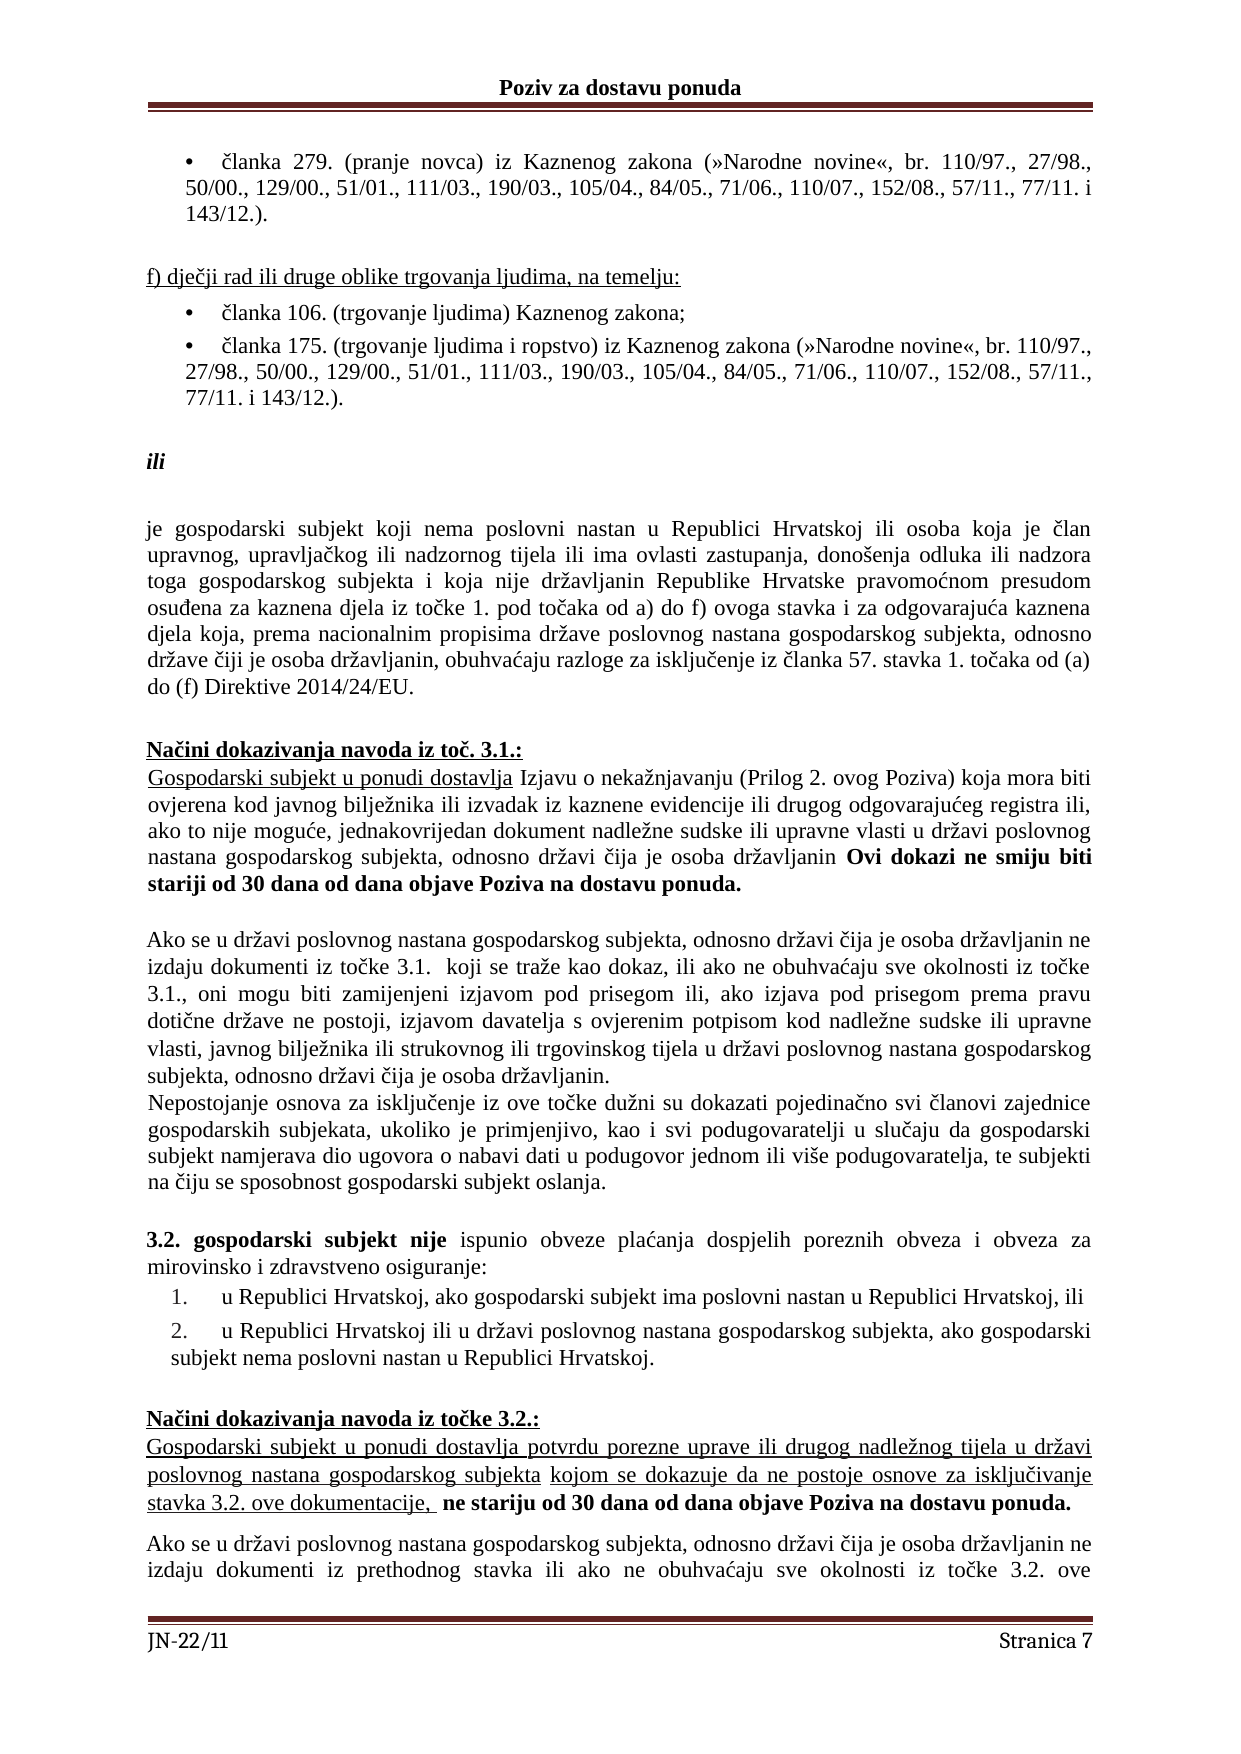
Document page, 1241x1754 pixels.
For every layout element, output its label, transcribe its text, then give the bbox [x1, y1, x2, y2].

list članka 106. (trgovanje ljudima) Kaznenog zakona; [185, 299, 1093, 325]
text Načini dokazivanja navoda iz toč. 3.1.: [146, 736, 1093, 762]
text 3.2. gospodarski subjekt nije ispunio obveze plaćanja dospjelih poreznih obveza i obveza za mirovinsko i zdravstveno osiguranje: [146, 1226, 1093, 1279]
text Gospodarski subjekt u ponudi dostavlja Izjavu o nekažnjavanju (Prilog 2. ovog Poziva) koja mora biti ovjerena kod javnog bilježnika ili izvadak iz kaznene evidencije ili drugog odgovarajućeg registra ili, ako to nije moguće, jednakovrijedan dokument nadležne sudske ili upravne vlasti u državi poslovnog nastana gospodarskog subjekta, odnosno državi čija je osoba državljanin Ovi dokazi ne smiju biti stariji od 30 dana od dana objave Poziva na dostavu ponuda. [148, 764, 1093, 896]
text ili [146, 448, 1093, 474]
list u Republici Hrvatskoj ili u državi poslovnog nastana gospodarskog subjekta, ako gospodarski subjekt nema poslovni nastan u Republici Hrvatskoj. [171, 1317, 1093, 1370]
list članka 175. (trgovanje ljudima i ropstvo) iz Kaznenog zakona (»Narodne novine«, br. 110/97., 27/98., 50/00., 129/00., 51/01., 111/03., 190/03., 105/04., 84/05., 71/06., 110/07., 152/08., 57/11., 77/11. i 143/12.). [185, 332, 1093, 411]
text Načini dokazivanja navoda iz točke 3.2.: [146, 1405, 1093, 1431]
list u Republici Hrvatskoj, ako gospodarski subjekt ima poslovni nastan u Republici Hrvatskoj, ili [171, 1283, 1093, 1310]
text Ako se u državi poslovnog nastana gospodarskog subjekta, odnosno državi čija je osoba državljanin ne izdaju dokumenti iz točke 3.1. koji se traže kao dokaz, ili ako ne obuhvaćaju sve okolnosti iz točke 3.1., oni mogu biti zamijenjeni izjavom pod prisegom ili, ako izjava pod prisegom prema pravu dotične države ne postoji, izjavom davatelja s ovjerenim potpisom kod nadležne sudske ili upravne vlasti, javnog bilježnika ili strukovnog ili trgovinskog tijela u državi poslovnog nastana gospodarskog subjekta, odnosno državi čija je osoba državljanin. [146, 926, 1093, 1088]
text f) dječji rad ili druge oblike trgovanja ljudima, na temelju: [146, 263, 1093, 289]
text Gospodarski subjekt u ponudi dostavlja potvrdu porezne uprave ili drugog nadležnog tijela u državi poslovnog nastana gospodarskog subjekta kojom se dokazuje da ne postoje osnove za isključivanje stavka 3.2. ove dokumentacije, ne stariju od 30 dana od dana objave Poziva na dostavu ponuda. [146, 1433, 1093, 1516]
text je gospodarski subjekt koji nema poslovni nastan u Republici Hrvatskoj ili osoba koja je član upravnog, upravljačkog ili nadzornog tijela ili ima ovlasti zastupanja, donošenja odluka ili nadzora toga gospodarskog subjekta i koja nije državljanin Republike Hrvatske pravomoćnom presudom osuđena za kaznena djela iz točke 1. pod točaka od a) do f) ovoga stavka i za odgovarajuća kaznena djela koja, prema nacionalnim propisima države poslovnog nastana gospodarskog subjekta, odnosno države čiji je osoba državljanin, obuhvaćaju razloge za isključenje iz članka 57. stavka 1. točaka od (a) do (f) Direktive 2014/24/EU. [146, 515, 1093, 699]
list članka 279. (pranje novca) iz Kaznenog zakona (»Narodne novine«, br. 110/97., 27/98., 50/00., 129/00., 51/01., 111/03., 190/03., 105/04., 84/05., 71/06., 110/07., 152/08., 57/11., 77/11. i 143/12.). [185, 148, 1093, 227]
text Nepostojanje osnova za isključenje iz ove točke dužni su dokazati pojedinačno svi članovi zajednice gospodarskih subjekata, ukoliko je primjenjivo, kao i svi podugovaratelji u slučaju da gospodarski subjekt namjerava dio ugovora o nabavi dati u podugovor jednom ili više podugovaratelja, te subjekti na čiju se sposobnost gospodarski subjekt oslanja. [148, 1089, 1093, 1195]
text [146, 1529, 1093, 1582]
